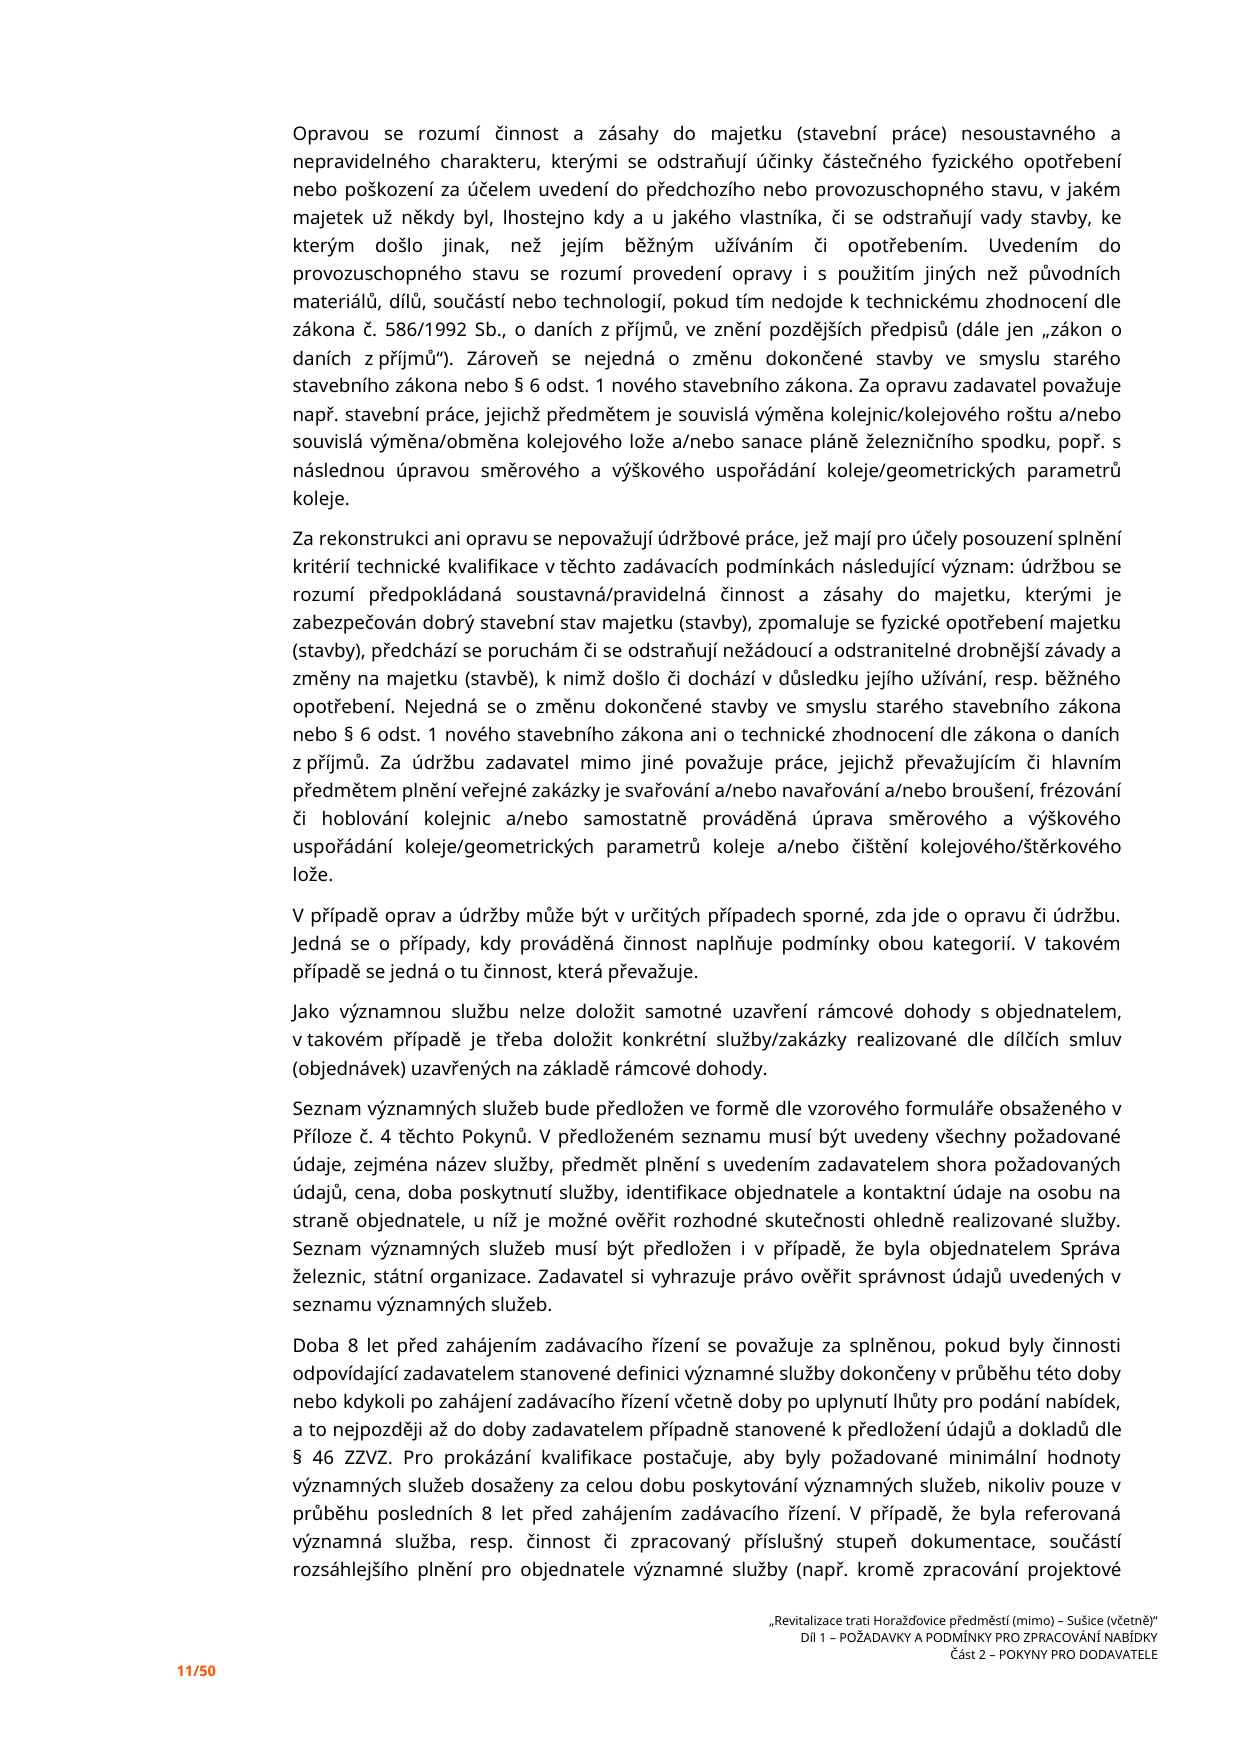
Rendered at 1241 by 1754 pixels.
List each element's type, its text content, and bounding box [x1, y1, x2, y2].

text Za rekonstrukci ani opravu se nepovažují údržbové práce, jež mají pro účely posouzení splnění kritérií technické kvalifikace v těchto zadávacích podmínkách následující význam: údržbou se rozumí předpokládaná soustavná/pravidelná činnost a zásahy do majetku, kterými je zabezpečován dobrý stavební stav majetku (stavby), zpomaluje se fyzické opotřebení majetku (stavby), předchází se poruchám či se odstraňují nežádoucí a odstranitelné drobnější závady a změny na majetku (stavbě), k nimž došlo či dochází v důsledku jejího užívání, resp. běžného opotřebení. Nejedná se o změnu dokončené stavby ve smyslu starého stavebního zákona nebo § 6 odst. 1 nového stavebního zákona ani o technické zhodnocení dle zákona o daních z příjmů. Za údržbu zadavatel mimo jiné považuje práce, jejichž převažujícím či hlavním předmětem plnění veřejné zakázky je svařování a/nebo navařování a/nebo broušení, frézování či hoblování kolejnic a/nebo samostatně prováděná úprava směrového a výškového uspořádání koleje/geometrických parametrů koleje a/nebo čištění kolejového/štěrkového lože. [292, 525, 1122, 887]
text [292, 1332, 1122, 1582]
text Seznam významných služeb bude předložen ve formě dle vzorového formuláře obsaženého v Příloze č. 4 těchto Pokynů. V předloženém seznamu musí být uvedeny všechny požadované údaje, zejména název služby, předmět plnění s uvedením zadavatelem shora požadovaných údajů, cena, doba poskytnutí služby, identifikace objednatele a kontaktní údaje na osobu na straně objednatele, u níž je možné ověřit rozhodné skutečnosti ohledně realizované služby. Seznam významných služeb musí být předložen i v případě, že byla objednatelem Správa železnic, státní organizace. Zadavatel si vyhrazuje právo ověřit správnost údajů uvedených v seznamu významných služeb. [292, 1095, 1122, 1317]
text Opravou se rozumí činnost a zásahy do majetku (stavební práce) nesoustavného a nepravidelného charakteru, kterými se odstraňují účinky částečného fyzického opotřebení nebo poškození za účelem uvedení do předchozího nebo provozuschopného stavu, v jakém majetek už někdy byl, lhostejno kdy a u jakého vlastníka, či se odstraňují vady stavby, ke kterým došlo jinak, než jejím běžným užíváním či opotřebením. Uvedením do provozuschopného stavu se rozumí provedení opravy i s použitím jiných než původních materiálů, dílů, součástí nebo technologií, pokud tím nedojde k technickému zhodnocení dle zákona č. 586/1992 Sb., o daních z příjmů, ve znění pozdějších předpisů (dále jen „zákon o daních z příjmů“). Zároveň se nejedná o změnu dokončené stavby ve smyslu starého stavebního zákona nebo § 6 odst. 1 nového stavebního zákona. Za opravu zadavatel považuje např. stavební práce, jejichž předmětem je souvislá výměna kolejnic/kolejového roštu a/nebo souvislá výměna/obměna kolejového lože a/nebo sanace pláně železničního spodku, popř. s následnou úpravou směrového a výškového uspořádání koleje/geometrických parametrů koleje. [292, 121, 1122, 510]
text Jako významnou službu nelze doložit samotné uzavření rámcové dohody s objednatelem, v takovém případě je třeba doložit konkrétní služby/zakázky realizované dle dílčích smluv (objednávek) uzavřených na základě rámcové dohody. [292, 999, 1122, 1080]
text V případě oprav a údržby může být v určitých případech sporné, zda jde o opravu či údržbu. Jedná se o případy, kdy prováděná činnost naplňuje podmínky obou kategorií. V takovém případě se jedná o tu činnost, která převažuje. [292, 902, 1122, 984]
